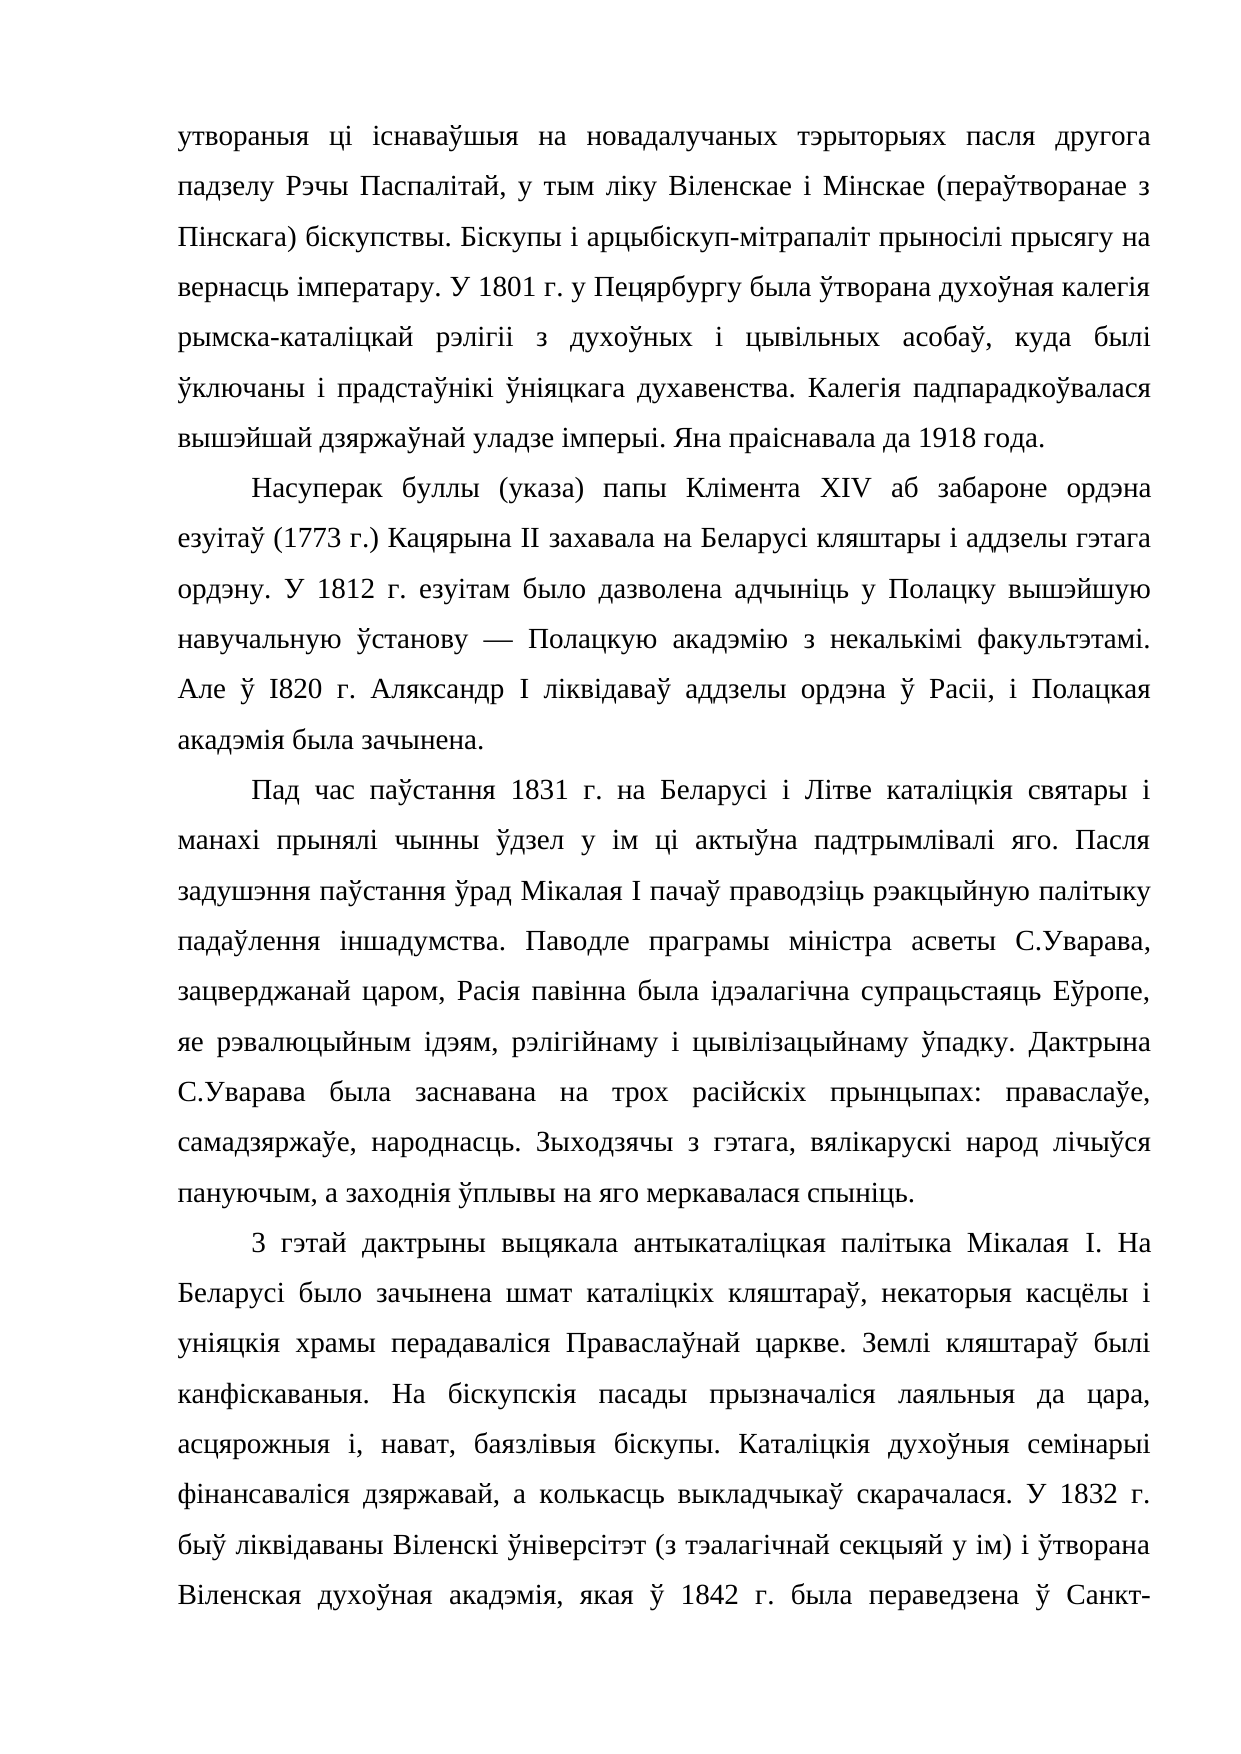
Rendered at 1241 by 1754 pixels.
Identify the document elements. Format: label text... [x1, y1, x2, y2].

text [177, 1225, 1152, 1611]
text Насуперак буллы (указа) папы Клімента XIV аб забароне ордэна езуітаў (1773 г.) Кацярына II захавала на Беларусі кляштары і аддзелы гэтага ордэну. У 1812 г. езуітам было дазволена адчыніць у Полацку вышэйшую навучальную ўстанову — Полацкую акадэмію з некалькімі факультэтамі. Але ў І820 г. Аляксандр I ліквідаваў аддзелы ордэна ў Расіі, і Полацкая акадэмія была зачынена. [177, 470, 1152, 755]
text Пад час паўстання 1831 г. на Беларусі і Літве каталіцкія святары і манахі прынялі чынны ўдзел у ім ці актыўна падтрымлівалі яго. Пасля задушэння паўстання ўрад Мікалая І пачаў праводзіць рэакцыйную палітыку падаўлення іншадумства. Паводле праграмы міністра асветы С.Уварава, зацверджанай царом, Расія павінна была ідэалагічна супрацьстаяць Еўропе, яе рэвалюцыйным ідэям, рэлігійнаму і цывілізацыйнаму ўпадку. Дактрына С.Уварава была заснавана на трох расійскіх прынцыпах: праваслаўе, самадзяржаўе, народнасць. Зыходзячы з гэтага, вялікарускі народ лічыўся пануючым, а заходнія ўплывы на яго меркавалася спыніць. [177, 772, 1152, 1208]
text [177, 118, 1152, 453]
